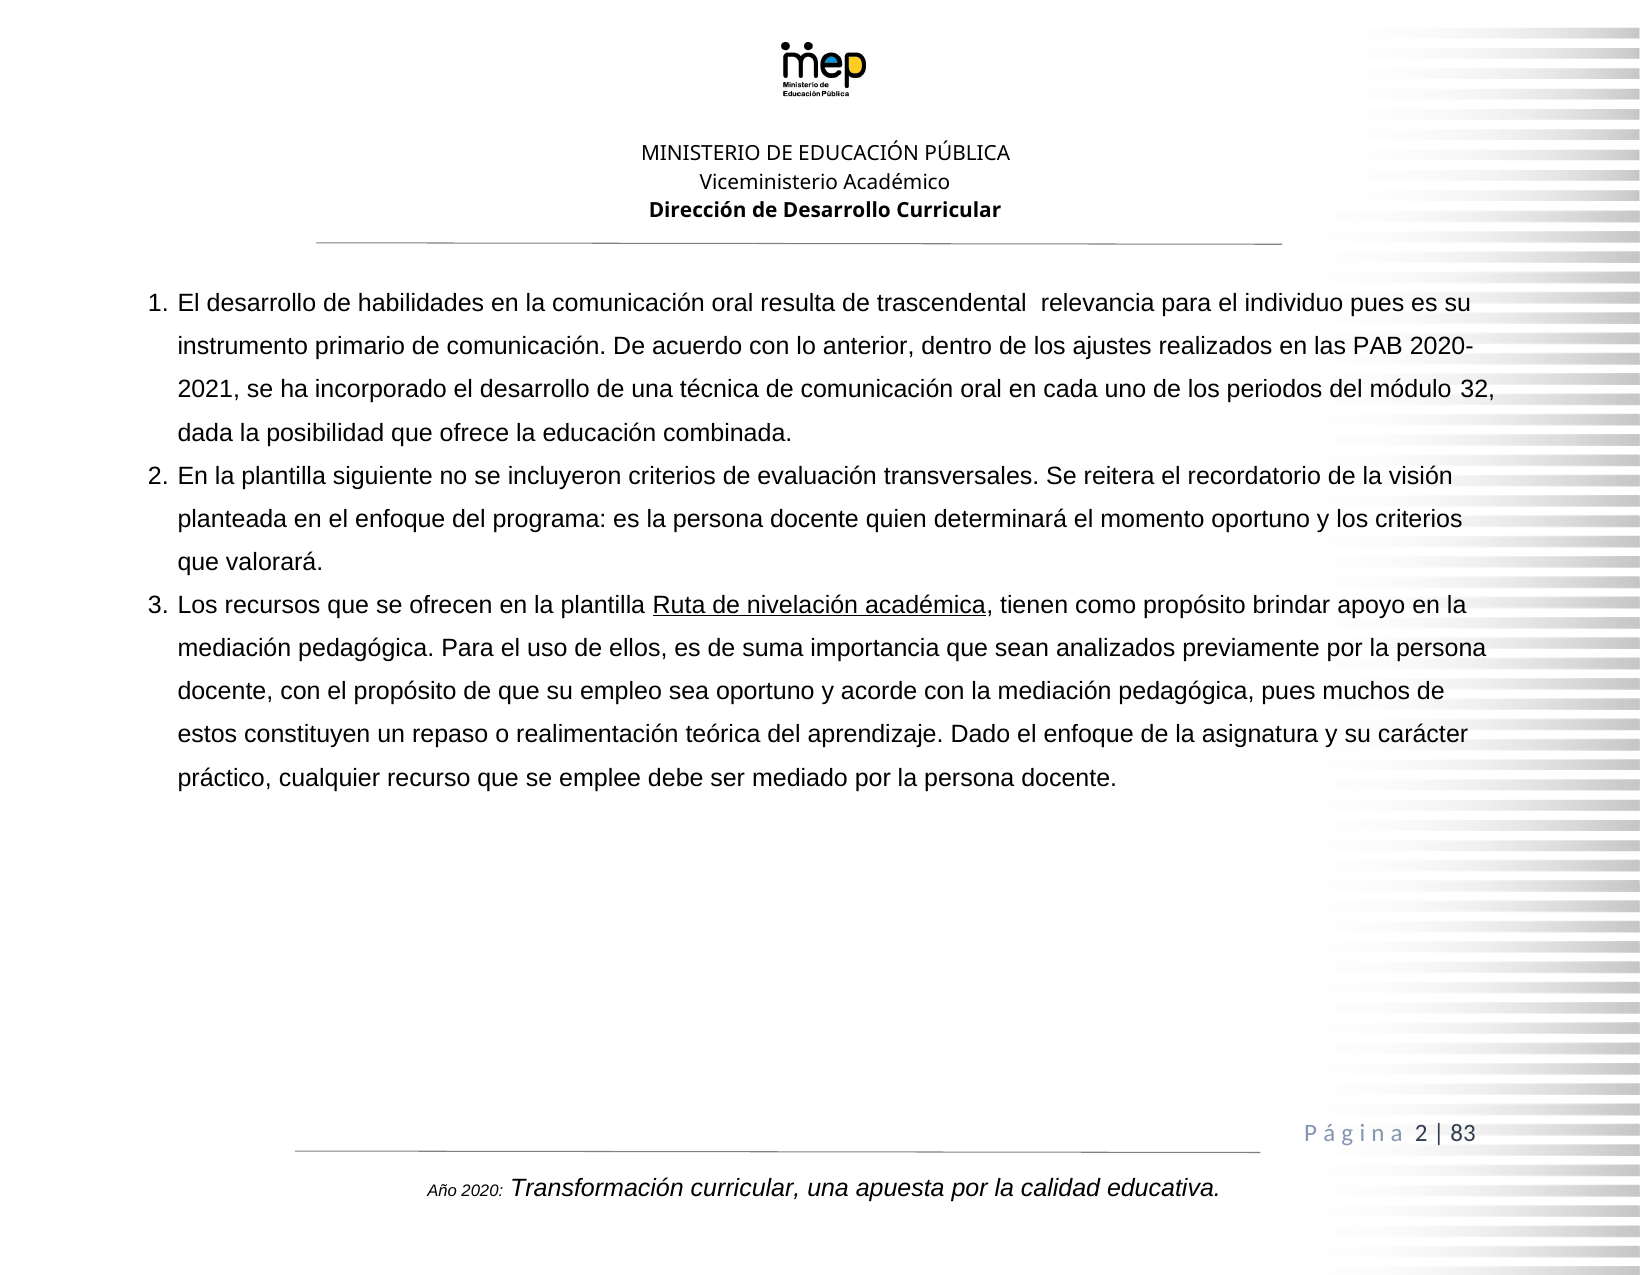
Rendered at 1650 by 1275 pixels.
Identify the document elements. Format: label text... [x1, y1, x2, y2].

picture [1190, 26, 1640, 1275]
list En la plantilla siguiente no se incluyeron criterios de evaluación transversales. Se reitera el recordatorio de la visión planteada en el enfoque del programa: es la persona docente quien determinará el momento oportuno y los criterios que valorará. [148, 461, 1502, 576]
list Los recursos que se ofrecen en la plantilla Ruta de nivelación académica, tienen como propósito brindar apoyo en la mediación pedagógica. Para el uso de ellos, es de suma importancia que sean analizados previamente por la persona docente, con el propósito de que su empleo sea oportuno y acorde con la mediación pedagógica, pues muchos de estos constituyen un repaso o realimentación teórica del aprendizaje. Dado el enfoque de la asignatura y su carácter práctico, cualquier recurso que se emplee debe ser mediado por la persona docente. [148, 590, 1502, 791]
list El desarrollo de habilidades en la comunicación oral resulta de trascendental relevancia para el individuo pues es su instrumento primario de comunicación. De acuerdo con lo anterior, dentro de los ajustes realizados en las PAB 2020-2021, se ha incorporado el desarrollo de una técnica de comunicación oral en cada uno de los periodos del módulo 32, dada la posibilidad que ofrece la educación combinada. [148, 288, 1502, 446]
picture [770, 25, 877, 115]
